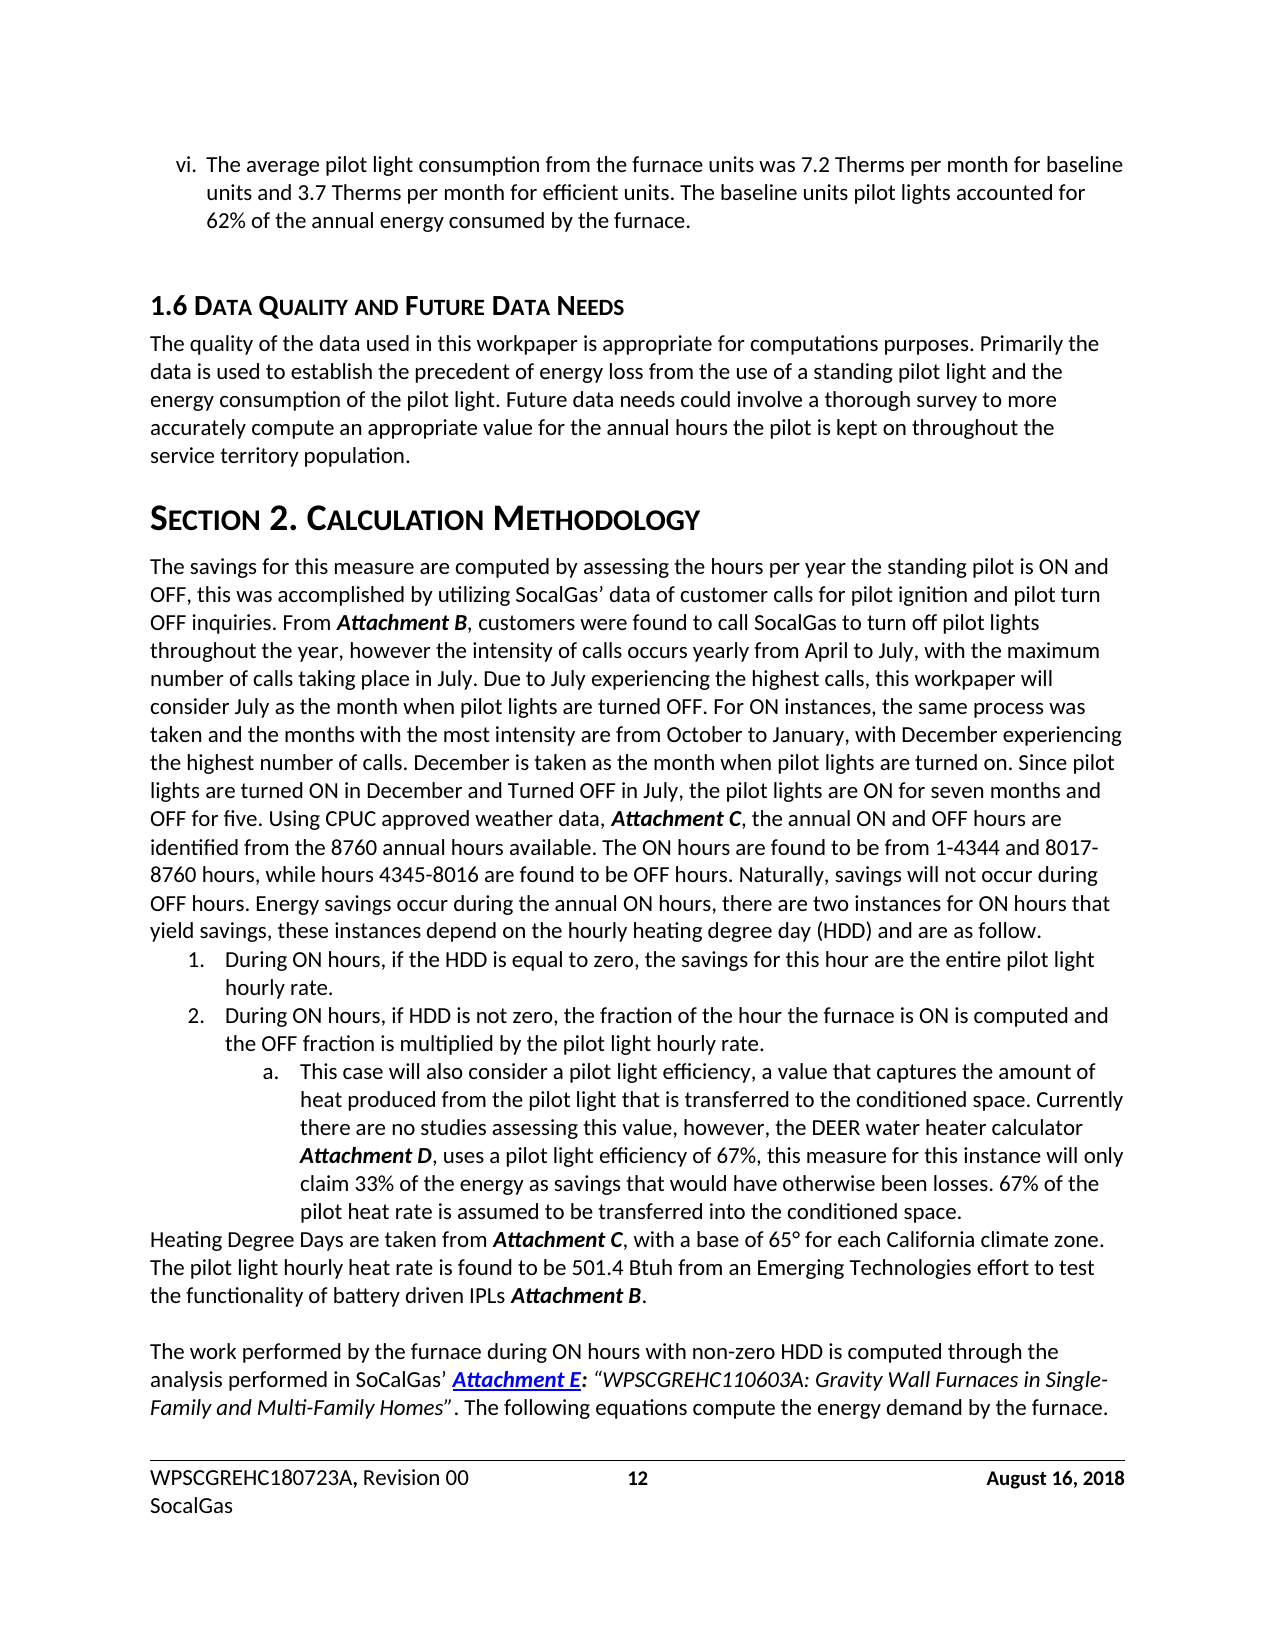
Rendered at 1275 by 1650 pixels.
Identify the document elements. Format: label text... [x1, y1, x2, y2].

text Heating Degree Days are taken from Attachment C, with a base of 65° for each California climate zone. The pilot light hourly heat rate is found to be 501.4 Btuh from an Emerging Technologies effort to test the functionality of battery driven IPLs Attachment B. [150, 1225, 1125, 1309]
text The savings for this measure are computed by assessing the hours per year the standing pilot is ON and OFF, this was accomplished by utilizing SocalGas’ data of customer calls for pilot ignition and pilot turn OFF inquiries. From Attachment B, customers were found to call SocalGas to turn off pilot lights throughout the year, however the intensity of calls occurs yearly from April to July, with the maximum number of calls taking place in July. Due to July experiencing the highest calls, this workpaper will consider July as the month when pilot lights are turned OFF. For ON instances, the same process was taken and the months with the most intensity are from October to January, with December experiencing the highest number of calls. December is taken as the month when pilot lights are turned on. Since pilot lights are turned ON in December and Turned OFF in July, the pilot lights are ON for seven months and OFF for five. Using CPUC approved weather data, Attachment C, the annual ON and OFF hours are identified from the 8760 annual hours available. The ON hours are found to be from 1-4344 and 8017-8760 hours, while hours 4345-8016 are found to be OFF hours. Naturally, savings will not occur during OFF hours. Energy savings occur during the annual ON hours, there are two instances for ON hours that yield savings, these instances depend on the hourly heating degree day (HDD) and are as follow. [150, 552, 1125, 945]
text The work performed by the furnace during ON hours with non-zero HDD is computed through the analysis performed in SoCalGas’ Attachment E: “WPSCGREHC110603A: Gravity Wall Furnaces in Single-Family and Multi-Family Homes”. The following equations compute the energy demand by the furnace. [150, 1337, 1125, 1421]
list During ON hours, if the HDD is equal to zero, the savings for this hour are the entire pilot light hourly rate. [187, 945, 1125, 1001]
subtitle 1.6 Data Quality and Future Data Needs [150, 287, 1125, 323]
subtitle Section 2. Calculation Methodology [150, 494, 1125, 540]
list During ON hours, if HDD is not zero, the fraction of the hour the furnace is ON is computed and the OFF fraction is multiplied by the pilot light hourly rate. [187, 1001, 1125, 1057]
text The quality of the data used in this workpaper is appropriate for computations purposes. Primarily the data is used to establish the precedent of energy loss from the use of a standing pilot light and the energy consumption of the pilot light. Future data needs could involve a thorough survey to more accurately compute an appropriate value for the annual hours the pilot is kept on throughout the service territory population. [150, 329, 1125, 469]
list The average pilot light consumption from the furnace units was 7.2 Therms per month for baseline units and 3.7 Therms per month for efficient units. The baseline units pilot lights accounted for 62% of the annual energy consumed by the furnace. [197, 150, 1125, 234]
list This case will also consider a pilot light efficiency, a value that captures the amount of heat produced from the pilot light that is transferred to the conditioned space. Currently there are no studies assessing this value, however, the DEER water heater calculator Attachment D, uses a pilot light efficiency of 67%, this measure for this instance will only claim 33% of the energy as savings that would have otherwise been losses. 67% of the pilot heat rate is assumed to be transferred into the conditioned space. [262, 1057, 1125, 1225]
